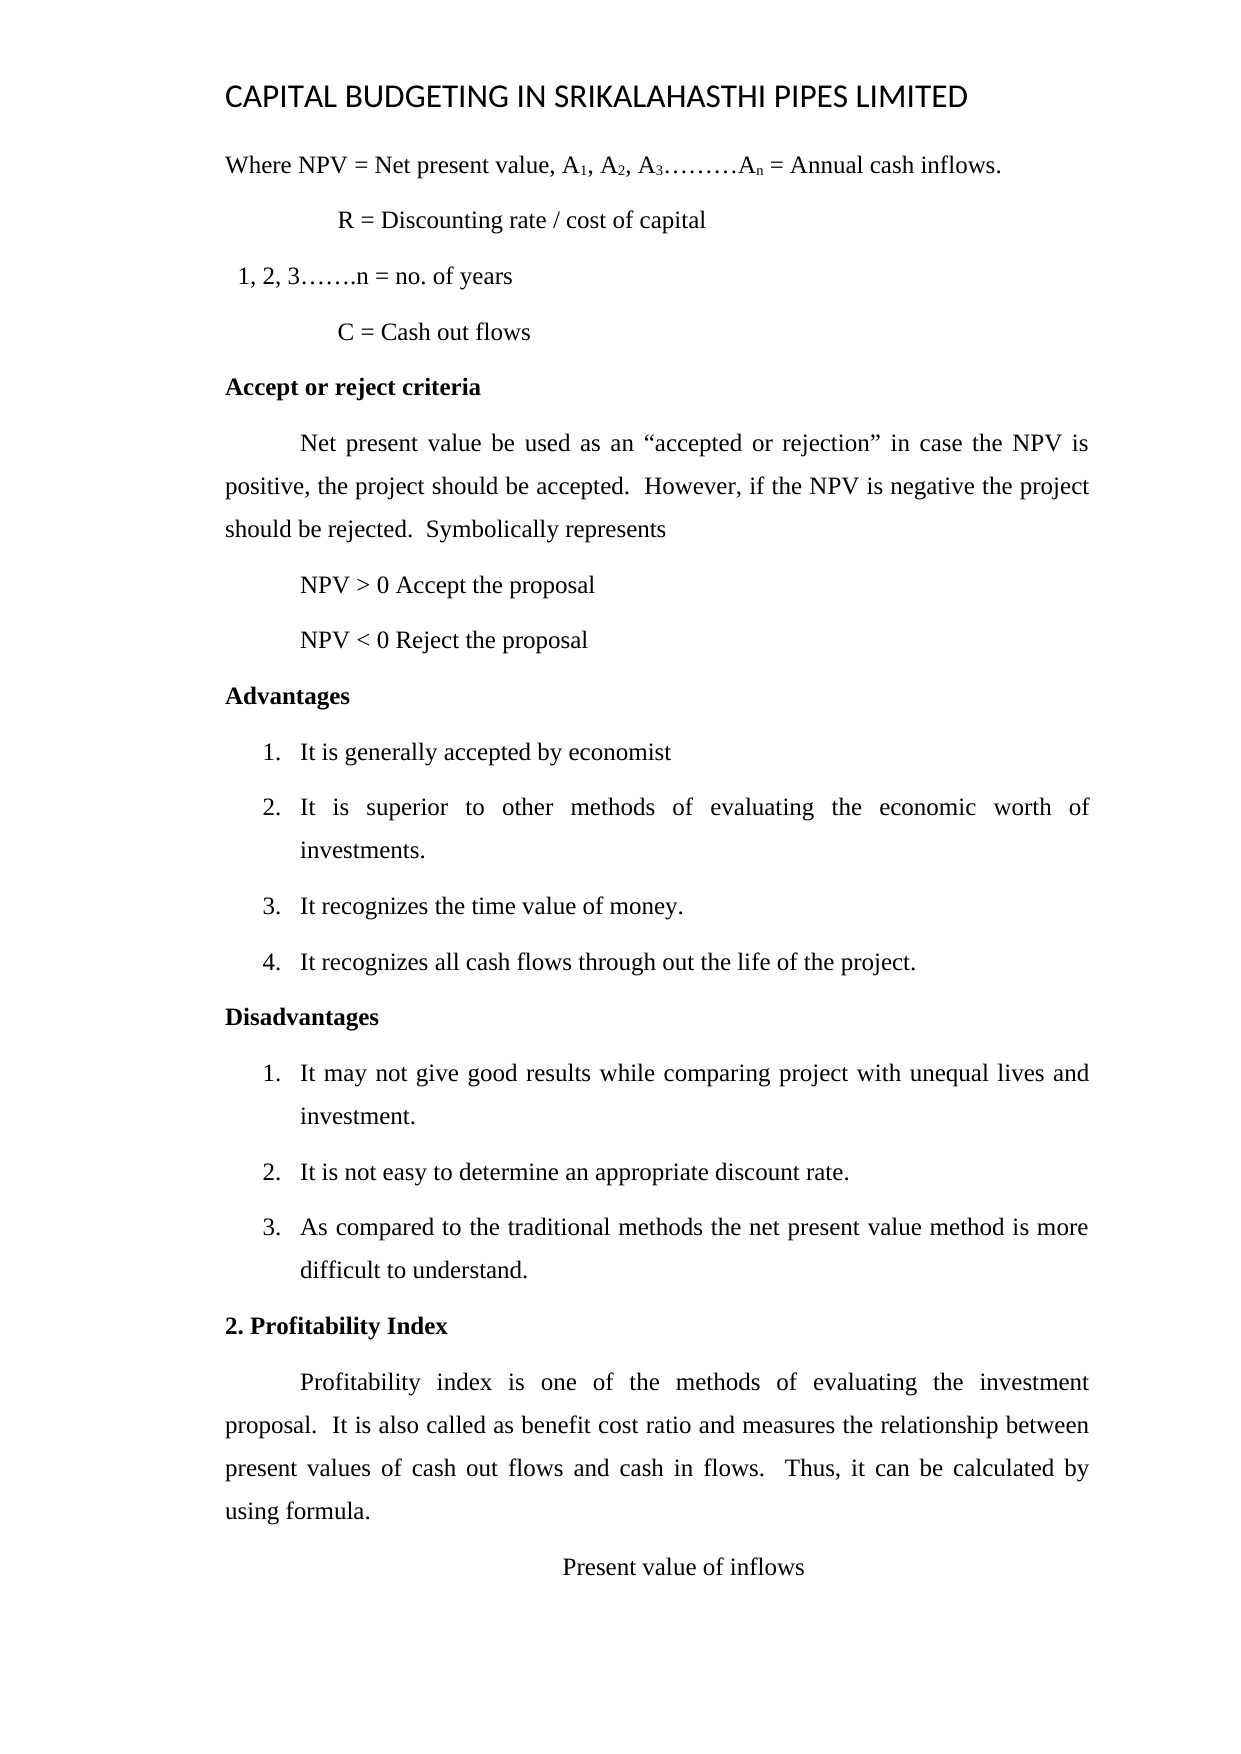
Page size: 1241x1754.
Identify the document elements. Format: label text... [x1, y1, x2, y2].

text 2. Profitability Index [225, 1311, 1090, 1340]
text Advantages [225, 681, 1090, 710]
text NPV < 0 Reject the proposal [300, 626, 1090, 654]
text Net present value be used as an “accepted or rejection” in case the NPV is positive, the project should be accepted. However, if the NPV is negative the project should be rejected. Symbolically represents [225, 428, 1090, 543]
text R = Discounting rate / cost of capital [225, 206, 1090, 234]
list It recognizes the time value of money. [262, 891, 1090, 920]
text Present value of inflows [300, 1552, 1090, 1581]
list It is superior to other methods of evaluating the economic worth of investments. [262, 792, 1090, 864]
list It is generally accepted by economist [262, 737, 1090, 766]
text Profitability index is one of the methods of evaluating the investment proposal. It is also called as benefit cost ratio and measures the relationship between present values of cash out flows and cash in flows. Thus, it can be calculated by using formula. [225, 1367, 1090, 1525]
list It is not easy to determine an appropriate discount rate. [262, 1157, 1090, 1186]
list It recognizes all cash flows through out the life of the project. [262, 947, 1090, 976]
text Disadvantages [225, 1002, 1090, 1031]
list As compared to the traditional methods the net present value method is more difficult to understand. [262, 1212, 1090, 1284]
text NPV > 0 Accept the proposal [300, 570, 1090, 599]
text 1, 2, 3…….n = no. of years [225, 261, 1090, 290]
text C = Cash out flows [225, 317, 1090, 346]
text Where NPV = Net present value, A1, A2, A3………An = Annual cash inflows. [225, 150, 1090, 179]
list It may not give good results while comparing project with unequal lives and investment. [262, 1058, 1090, 1130]
text Accept or reject criteria [225, 372, 1090, 401]
